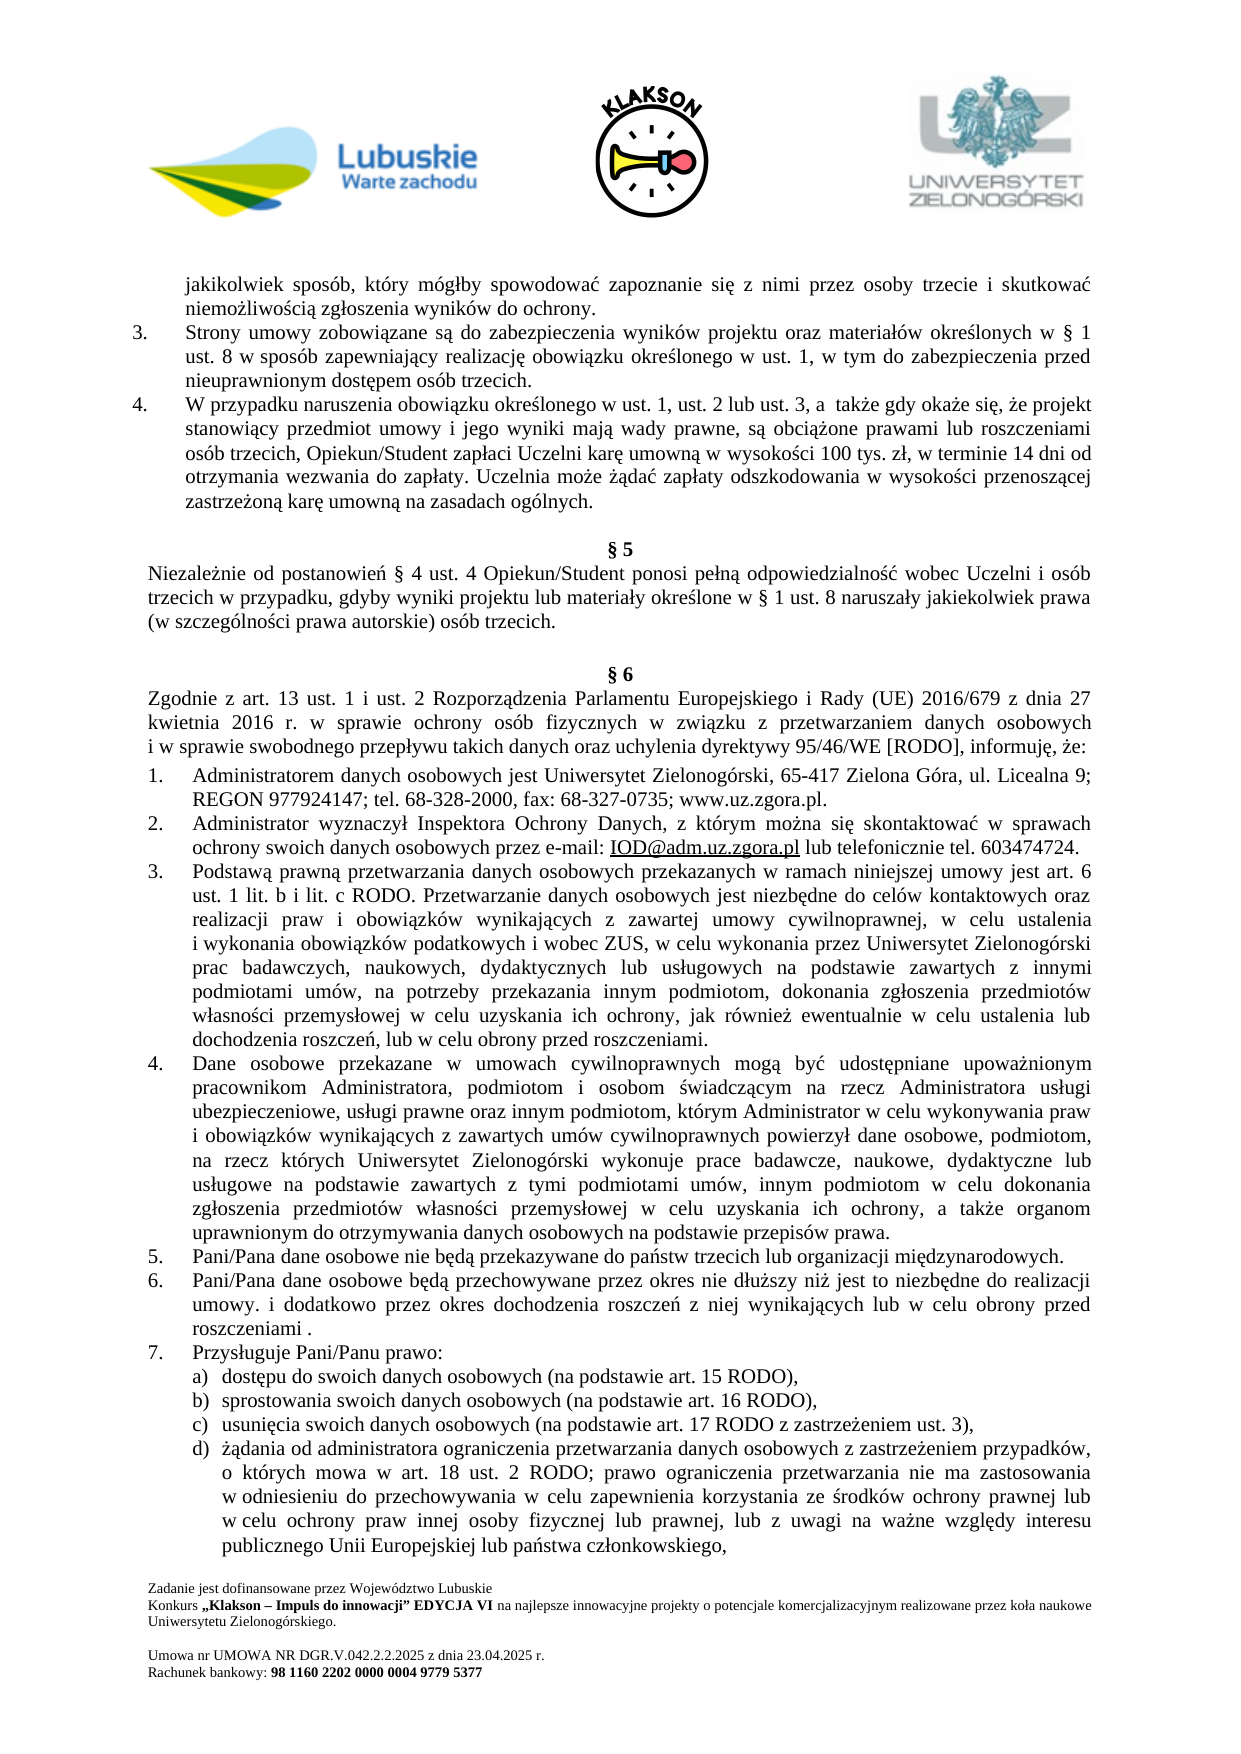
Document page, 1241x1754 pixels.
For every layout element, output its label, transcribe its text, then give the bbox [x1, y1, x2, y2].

list Przysługuje Pani/Panu prawo: [148, 1340, 1092, 1364]
list usunięcia swoich danych osobowych (na podstawie art. 17 RODO z zastrzeżeniem ust. 3), [192, 1412, 1092, 1436]
list Strony umowy zobowiązane są do zabezpieczenia wyników projektu oraz materiałów określonych w § 1 ust. 8 w sposób zapewniający realizację obowiązku określonego w ust. 1, w tym do zabezpieczenia przed nieuprawnionym dostępem osób trzecich. [148, 320, 1092, 392]
picture [908, 73, 1093, 220]
text Niezależnie od postanowień § 4 ust. 4 Opiekun/Student ponosi pełną odpowiedzialność wobec Uczelni i osób trzecich w przypadku, gdyby wyniki projektu lub materiały określone w § 1 ust. 8 naruszały jakiekolwiek prawa (w szczególności prawa autorskie) osób trzecich. [148, 561, 1092, 633]
picture [595, 86, 713, 220]
list sprostowania swoich danych osobowych (na podstawie art. 16 RODO), [192, 1388, 1092, 1412]
text § 5 [148, 537, 1092, 561]
list Administrator wyznaczył Inspektora Ochrony Danych, z którym można się skontaktować w sprawach ochrony swoich danych osobowych przez e-mail: IOD@adm.uz.zgora.pl lub telefonicznie tel. 603474724. [148, 811, 1092, 859]
list Pani/Pana dane osobowe będą przechowywane przez okres nie dłuższy niż jest to niezbędne do realizacji umowy. i dodatkowo przez okres dochodzenia roszczeń z niej wynikających lub w celu obrony przed roszczeniami . [148, 1268, 1092, 1340]
text § 6 [148, 662, 1092, 686]
list Podstawą prawną przetwarzania danych osobowych przekazanych w ramach niniejszej umowy jest art. 6 ust. 1 lit. b i lit. c RODO. Przetwarzanie danych osobowych jest niezbędne do celów kontaktowych oraz realizacji praw i obowiązków wynikających z zawartej umowy cywilnoprawnej, w celu ustalenia i wykonania obowiązków podatkowych i wobec ZUS, w celu wykonania przez Uniwersytet Zielonogórski prac badawczych, naukowych, dydaktycznych lub usługowych na podstawie zawartych z innymi podmiotami umów, na potrzeby przekazania innym podmiotom, dokonania zgłoszenia przedmiotów własności przemysłowej w celu uzyskania ich ochrony, jak również ewentualnie w celu ustalenia lub dochodzenia roszczeń, lub w celu obrony przed roszczeniami. [148, 859, 1092, 1051]
text Zgodnie z art. 13 ust. 1 i ust. 2 Rozporządzenia Parlamentu Europejskiego i Rady (UE) 2016/679 z dnia 27 kwietnia 2016 r. w sprawie ochrony osób fizycznych w związku z przetwarzaniem danych osobowych i w sprawie swobodnego przepływu takich danych oraz uchylenia dyrektywy 95/46/WE [RODO], informuję, że: [148, 686, 1092, 758]
list dostępu do swoich danych osobowych (na podstawie art. 15 RODO), [192, 1364, 1092, 1388]
picture [147, 125, 479, 220]
list Administratorem danych osobowych jest Uniwersytet Zielonogórski, 65-417 Zielona Góra, ul. Licealna 9; REGON 977924147; tel. 68-328-2000, fax: 68-327-0735; www.uz.zgora.pl. [148, 762, 1092, 811]
list żądania od administratora ograniczenia przetwarzania danych osobowych z zastrzeżeniem przypadków, o których mowa w art. 18 ust. 2 RODO; prawo ograniczenia przetwarzania nie ma zastosowania w odniesieniu do przechowywania w celu zapewnienia korzystania ze środków ochrony prawnej lub w celu ochrony praw innej osoby fizycznej lub prawnej, lub z uwagi na ważne względy interesu publicznego Unii Europejskiej lub państwa członkowskiego, [192, 1436, 1092, 1557]
list Pani/Pana dane osobowe nie będą przekazywane do państw trzecich lub organizacji międzynarodowych. [148, 1244, 1092, 1268]
list W przypadku naruszenia obowiązku określonego w ust. 1, ust. 2 lub ust. 3, a także gdy okaże się, że projekt stanowiący przedmiot umowy i jego wyniki mają wady prawne, są obciążone prawami lub roszczeniami osób trzecich, Opiekun/Student zapłaci Uczelni karę umowną w wysokości 100 tys. zł, w terminie 14 dni od otrzymania wezwania do zapłaty. Uczelnia może żądać zapłaty odszkodowania w wysokości przenoszącej zastrzeżoną karę umowną na zasadach ogólnych. [148, 392, 1092, 513]
list Dane osobowe przekazane w umowach cywilnoprawnych mogą być udostępniane upoważnionym pracownikom Administratora, podmiotom i osobom świadczącym na rzecz Administratora usługi ubezpieczeniowe, usługi prawne oraz innym podmiotom, którym Administrator w celu wykonywania praw i obowiązków wynikających z zawartych umów cywilnoprawnych powierzył dane osobowe, podmiotom, na rzecz których Uniwersytet Zielonogórski wykonuje prace badawcze, naukowe, dydaktyczne lub usługowe na podstawie zawartych z tymi podmiotami umów, innym podmiotom w celu dokonania zgłoszenia przedmiotów własności przemysłowej w celu uzyskania ich ochrony, a także organom uprawnionym do otrzymywania danych osobowych na podstawie przepisów prawa. [148, 1051, 1092, 1244]
